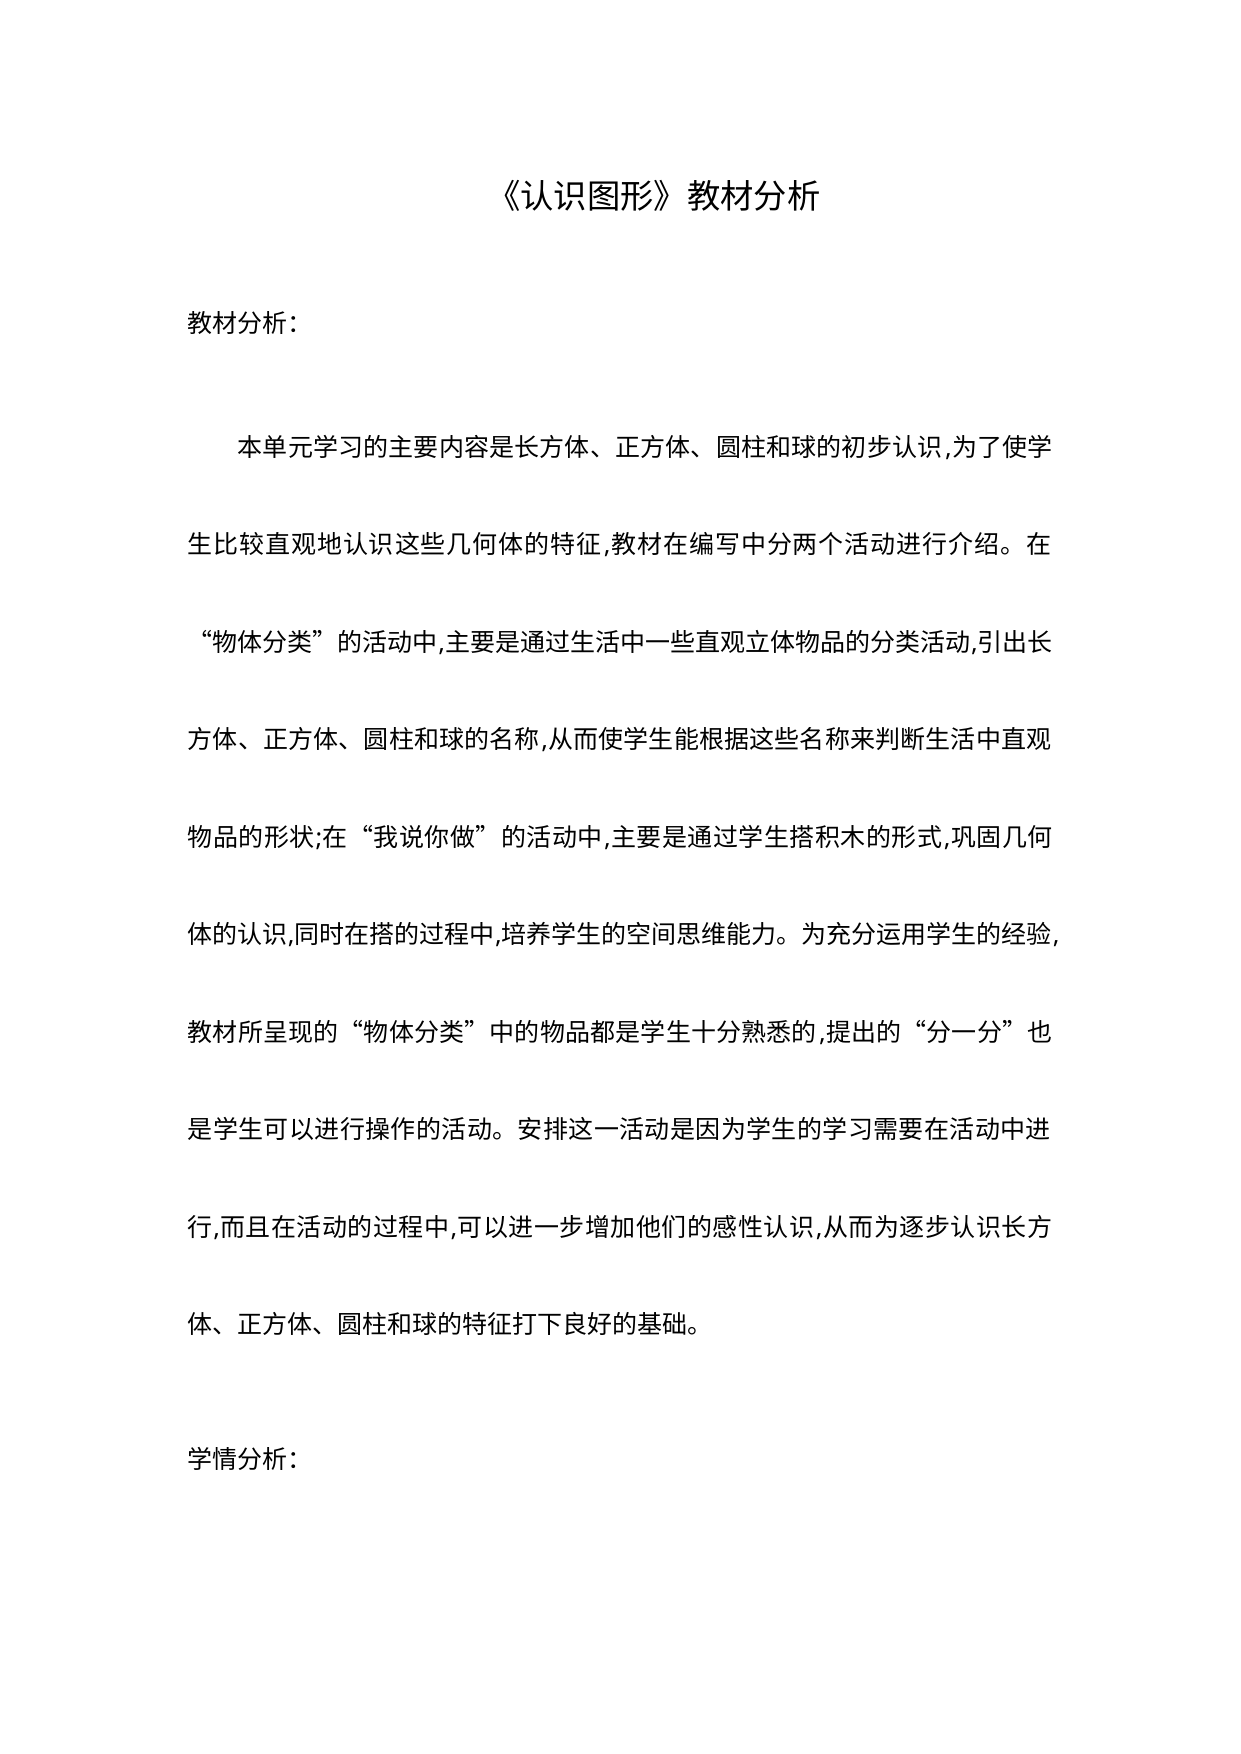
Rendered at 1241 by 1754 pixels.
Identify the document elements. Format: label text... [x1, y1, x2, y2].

text 教材分析： [187, 289, 1053, 354]
text 本单元学习的主要内容是长方体、正方体、圆柱和球的初步认识,为了使学生比较直观地认识这些几何体的特征,教材在编写中分两个活动进行介绍。在“物体分类”的活动中,主要是通过生活中一些直观立体物品的分类活动,引出长方体、正方体、圆柱和球的名称,从而使学生能根据这些名称来判断生活中直观物品的形状;在“我说你做”的活动中,主要是通过学生搭积木的形式,巩固几何体的认识,同时在搭的过程中,培养学生的空间思维能力。为充分运用学生的经验,教材所呈现的“物体分类”中的物品都是学生十分熟悉的,提出的“分一分”也是学生可以进行操作的活动。安排这一活动是因为学生的学习需要在活动中进行,而且在活动的过程中,可以进一步增加他们的感性认识,从而为逐步认识长方体、正方体、圆柱和球的特征打下良好的基础。 [187, 413, 1053, 1355]
text 学情分析： [187, 1426, 1053, 1491]
text 《认识图形》教材分析 [187, 162, 1053, 227]
